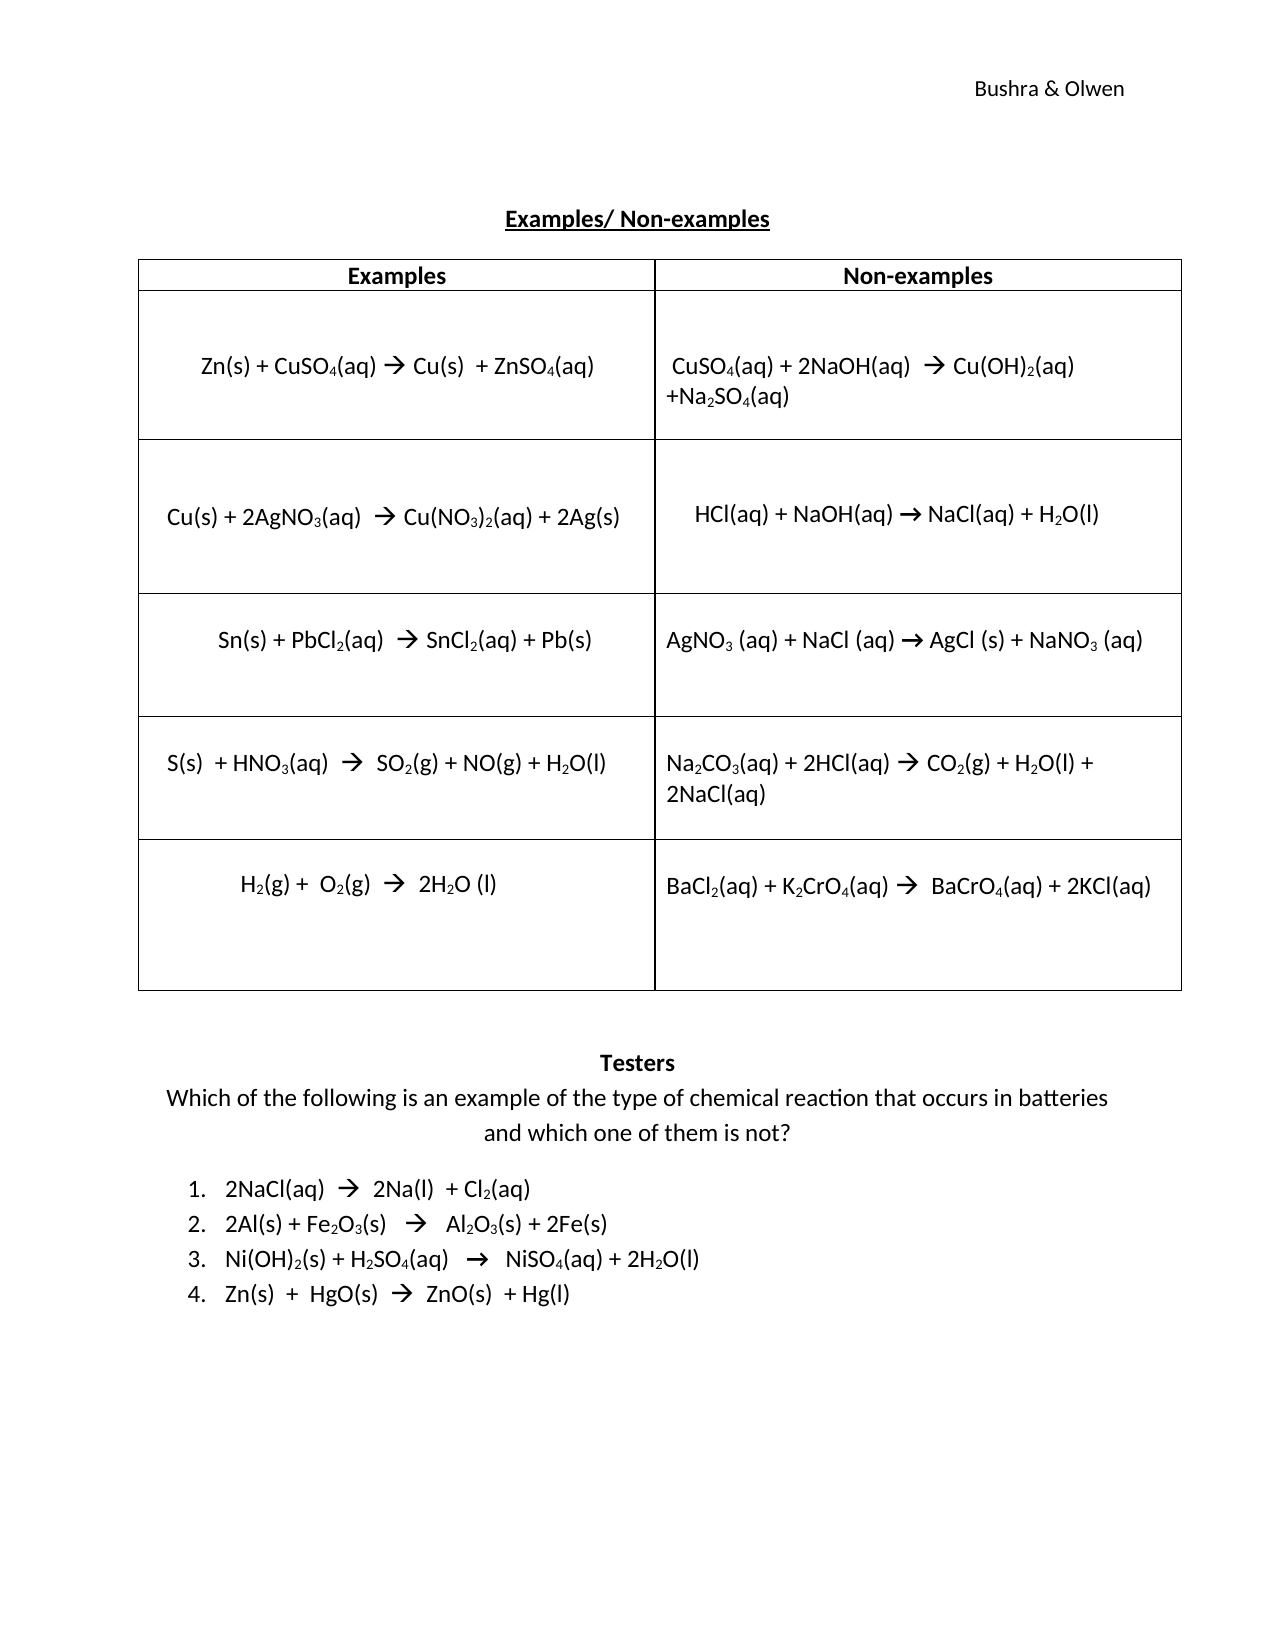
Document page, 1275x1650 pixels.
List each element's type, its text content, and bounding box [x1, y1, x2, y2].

table_cell H2(g) + O2(g) 2H2O (l) [139, 840, 654, 990]
table_cell Zn(s) + CuSO4(aq) Cu(s) + ZnSO4(aq) [139, 291, 654, 439]
table_cell S(s) + HNO3(aq) SO2(g) + NO(g) + H2O(l) [139, 717, 654, 839]
table_cell Cu(s) + 2AgNO3(aq) Cu(NO3)2(aq) + 2Ag(s) [139, 440, 654, 593]
table_header Examples [139, 260, 654, 290]
table_cell Sn(s) + PbCl2(aq) SnCl2(aq) + Pb(s) [139, 594, 654, 716]
table_cell BaCl2(aq) + K2CrO4(aq) BaCrO4(aq) + 2KCl(aq) [656, 840, 1181, 990]
table_cell AgNO3 (aq) + NaCl (aq) → AgCl (s) + NaNO3 (aq) [656, 594, 1181, 716]
table_cell CuSO4(aq) + 2NaOH(aq) Cu(OH)2(aq) +Na2SO4(aq) [656, 291, 1181, 439]
list Ni(OH)2(s) + H2SO4(aq) → NiSO4(aq) + 2H2O(l) [187, 1243, 1125, 1273]
table_cell HCl(aq) + NaOH(aq) → NaCl(aq) + H2O(l) [656, 440, 1181, 593]
table_header Non-examples [656, 260, 1181, 290]
table_cell Na2CO3(aq) + 2HCl(aq) CO2(g) + H2O(l) + 2NaCl(aq) [656, 717, 1181, 839]
list Zn(s) + HgO(s) ZnO(s) + Hg(l) [187, 1278, 1125, 1308]
text Examples/ Non-examples [150, 203, 1125, 233]
list 2NaCl(aq) 2Na(l) + Cl2(aq) [187, 1173, 1125, 1203]
list 2Al(s) + Fe2O3(s) Al2O3(s) + 2Fe(s) [187, 1208, 1125, 1238]
text Testers Which of the following is an example of the type of chemical reaction that occurs in batteries and which one of them is not? [150, 1047, 1125, 1147]
